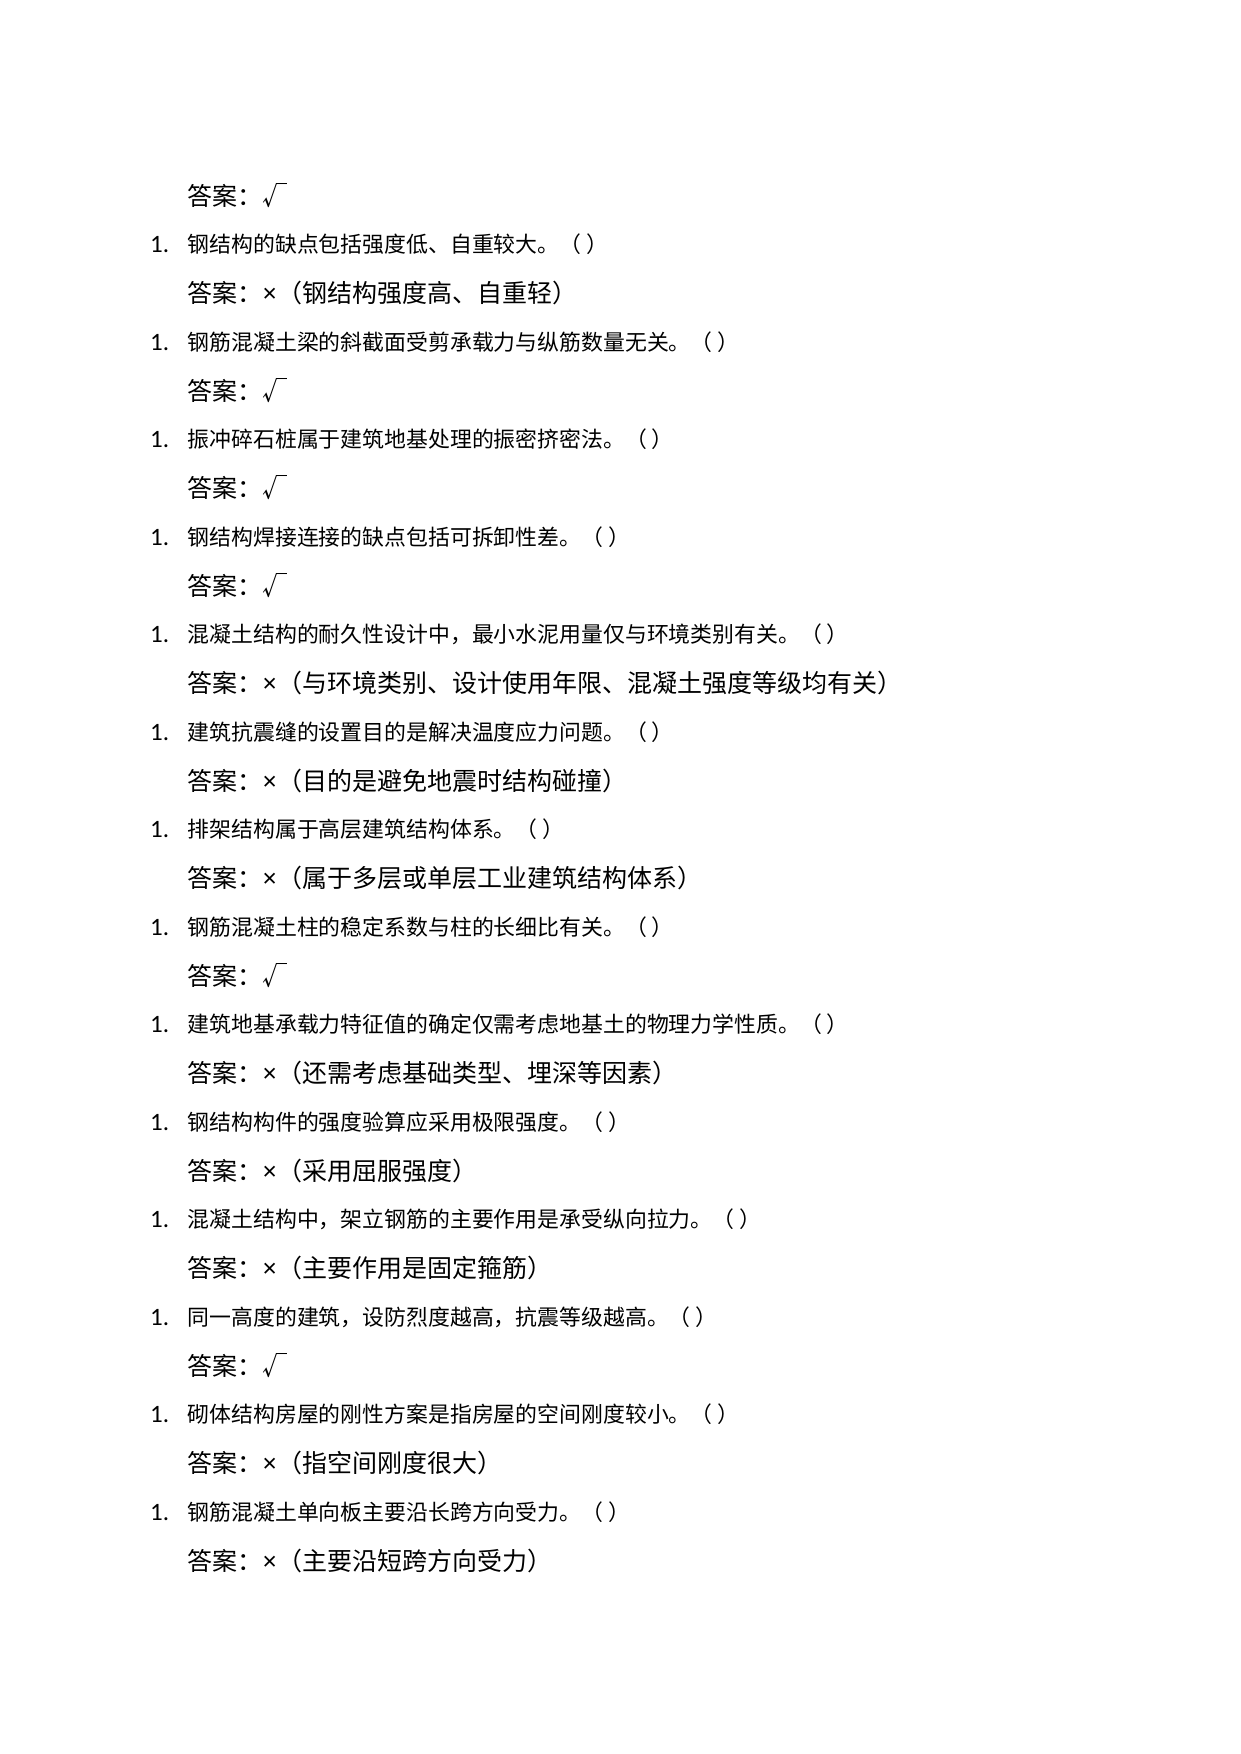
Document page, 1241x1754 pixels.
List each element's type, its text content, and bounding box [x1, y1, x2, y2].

text 答案：×（与环境类别、设计使用年限、混凝土强度等级均有关） [187, 649, 1053, 714]
text 答案：√ [187, 552, 1053, 617]
list 钢结构构件的强度验算应采用极限强度。（ ） [150, 1104, 1053, 1137]
list 钢结构的缺点包括强度低、自重较大。（ ） [150, 227, 1053, 259]
text 答案：×（钢结构强度高、自重轻） [187, 259, 1053, 324]
text 答案：×（采用屈服强度） [187, 1137, 1053, 1202]
list 钢结构焊接连接的缺点包括可拆卸性差。（ ） [150, 519, 1053, 552]
list 钢筋混凝土柱的稳定系数与柱的长细比有关。（ ） [150, 909, 1053, 942]
text 答案：√ [187, 1332, 1053, 1397]
list 排架结构属于高层建筑结构体系。（ ） [150, 812, 1053, 844]
list 混凝土结构中，架立钢筋的主要作用是承受纵向拉力。（ ） [150, 1202, 1053, 1234]
list 钢筋混凝土梁的斜截面受剪承载力与纵筋数量无关。（ ） [150, 324, 1053, 357]
text 答案：×（还需考虑基础类型、埋深等因素） [187, 1039, 1053, 1104]
list 砌体结构房屋的刚性方案是指房屋的空间刚度较小。（ ） [150, 1397, 1053, 1429]
text 答案：×（目的是避免地震时结构碰撞） [187, 747, 1053, 812]
list 钢筋混凝土单向板主要沿长跨方向受力。（ ） [150, 1494, 1053, 1527]
list 振冲碎石桩属于建筑地基处理的振密挤密法。（ ） [150, 422, 1053, 454]
text 答案：√ [187, 357, 1053, 422]
text 答案：√ [187, 942, 1053, 1007]
text 答案：×（指空间刚度很大） [187, 1429, 1053, 1494]
list 同一高度的建筑，设防烈度越高，抗震等级越高。（ ） [150, 1299, 1053, 1332]
list 建筑抗震缝的设置目的是解决温度应力问题。（ ） [150, 714, 1053, 747]
list 建筑地基承载力特征值的确定仅需考虑地基土的物理力学性质。（ ） [150, 1007, 1053, 1039]
list 混凝土结构的耐久性设计中，最小水泥用量仅与环境类别有关。（ ） [150, 617, 1053, 649]
text 答案：×（主要作用是固定箍筋） [187, 1234, 1053, 1299]
text 答案：√ [187, 454, 1053, 519]
text 答案：×（主要沿短跨方向受力） [187, 1527, 1053, 1592]
text 答案：√ [187, 162, 1053, 227]
text 答案：×（属于多层或单层工业建筑结构体系） [187, 844, 1053, 909]
